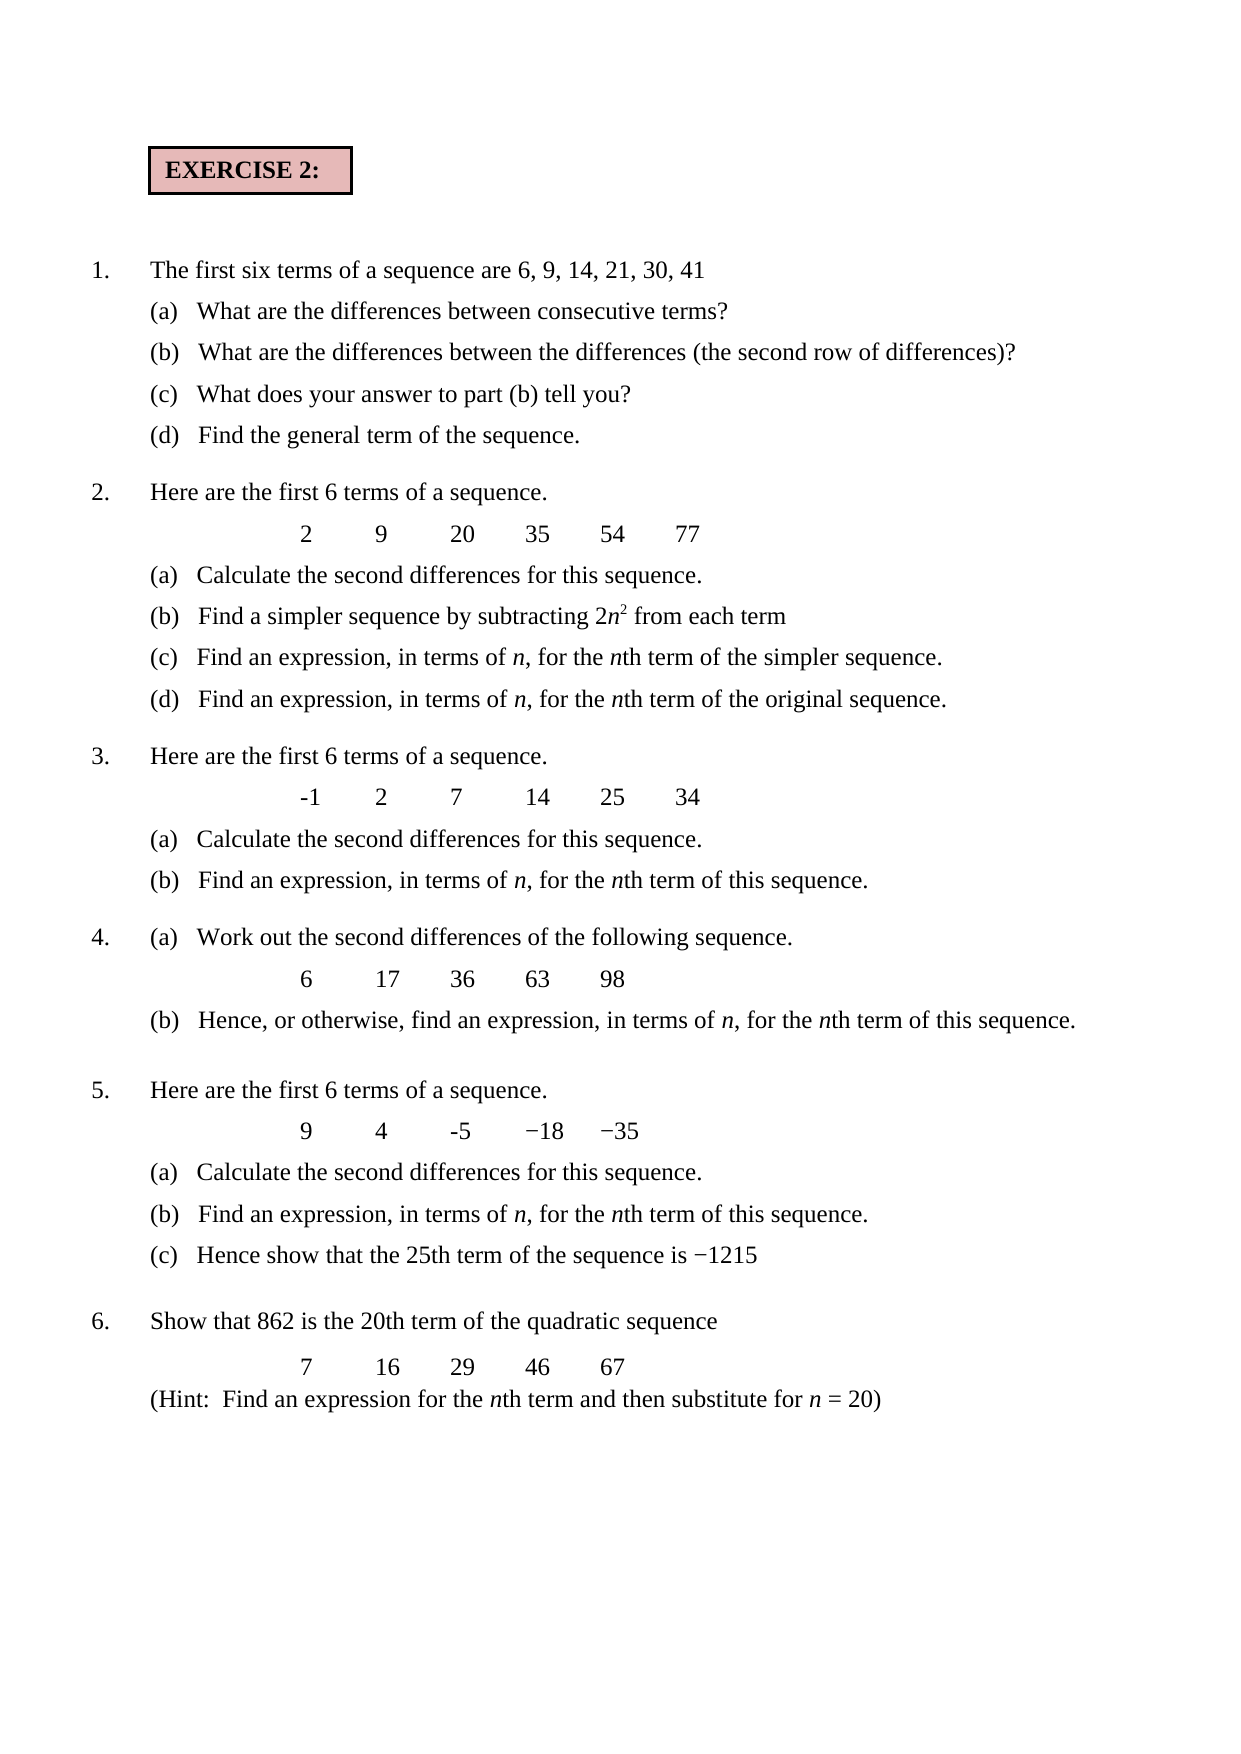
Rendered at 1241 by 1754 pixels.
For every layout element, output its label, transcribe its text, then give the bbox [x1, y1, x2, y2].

text 4. (a) Work out the second differences of the following sequence. [91, 922, 1090, 951]
text (b) Hence, or otherwise, find an expression, in terms of n, for the nth term of this sequence. [150, 1005, 1090, 1034]
text 6. Show that 862 is the 20th term of the quadratic sequence [91, 1306, 1090, 1335]
text (a) Calculate the second differences for this sequence. [150, 824, 1090, 852]
text (a) Calculate the second differences for this sequence. [150, 1157, 1090, 1186]
text (c) Hence show that the 25th term of the sequence is −1215 [150, 1240, 1090, 1269]
text (b) What are the differences between the differences (the second row of differences)? [150, 337, 1090, 366]
text 6 17 36 63 98 [150, 964, 1090, 992]
text 3. Here are the first 6 terms of a sequence. [91, 741, 1090, 770]
text (c) What does your answer to part (b) tell you? [150, 379, 1090, 407]
text (d) Find the general term of the sequence. [150, 420, 1090, 449]
text 2 9 20 35 54 77 [150, 519, 1090, 547]
text 9 4 -5 −18 −35 [150, 1116, 1090, 1145]
text (a) Calculate the second differences for this sequence. [150, 560, 1090, 589]
text -1 2 7 14 25 34 [150, 782, 1090, 811]
text (b) Find a simpler sequence by subtracting 2n2 from each term [150, 601, 1090, 630]
text 1. The first six terms of a sequence are 6, 9, 14, 21, 30, 41 [91, 255, 1090, 284]
text 7 16 29 46 67 [91, 1352, 1090, 1380]
text (d) Find an expression, in terms of n, for the nth term of the original sequence. [150, 684, 1090, 712]
text (Hint: Find an expression for the nth term and then substitute for n = 20) [91, 1384, 1090, 1413]
text (b) Find an expression, in terms of n, for the nth term of this sequence. [150, 865, 1090, 894]
text 2. Here are the first 6 terms of a sequence. [91, 477, 1090, 506]
text (c) Find an expression, in terms of n, for the nth term of the simpler sequence. [150, 642, 1090, 671]
text 5. Here are the first 6 terms of a sequence. [91, 1075, 1090, 1104]
text (a) What are the differences between consecutive terms? [150, 296, 1090, 325]
text (b) Find an expression, in terms of n, for the nth term of this sequence. [150, 1199, 1090, 1227]
